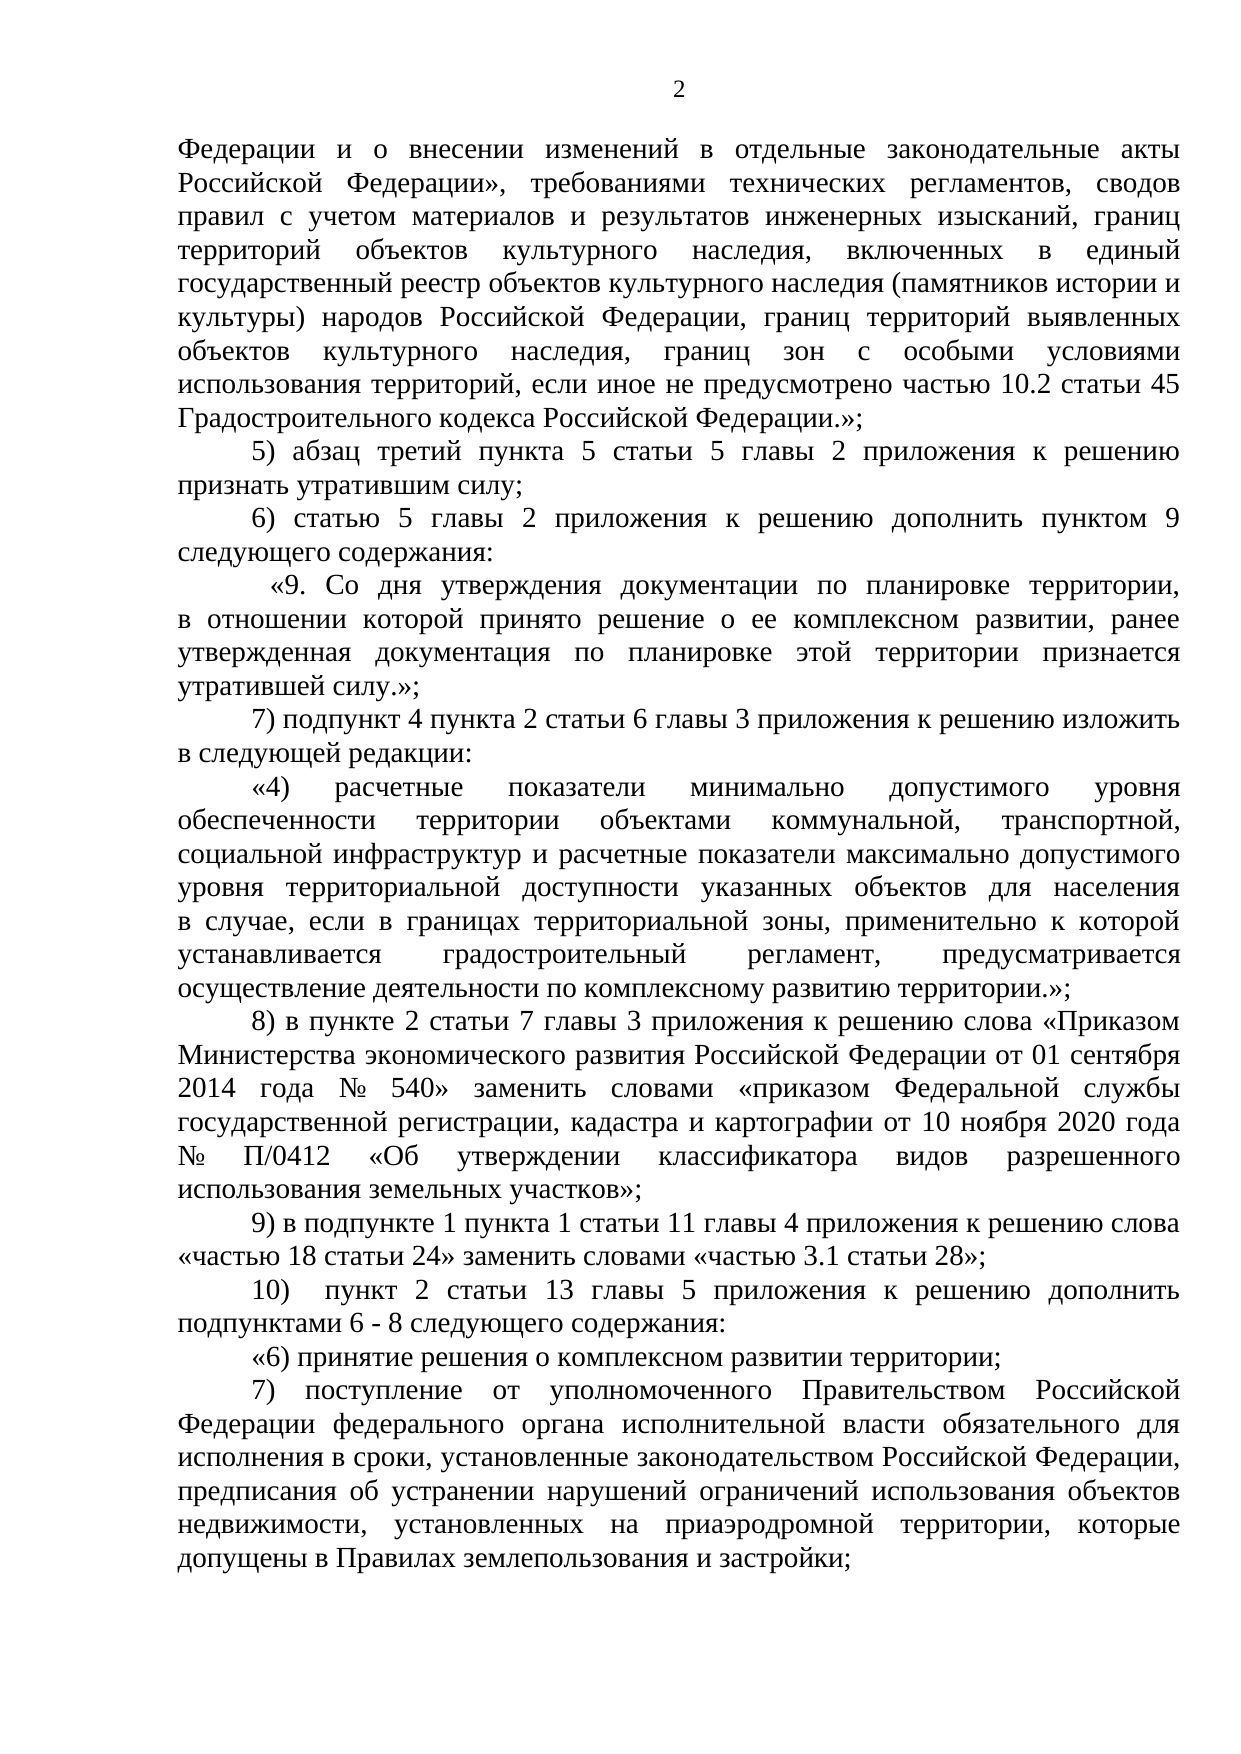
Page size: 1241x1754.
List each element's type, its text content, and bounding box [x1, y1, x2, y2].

text «9. Со дня утверждения документации по планировке территории, в отношении которой принято решение о ее комплексном развитии, ранее утвержденная документация по планировке этой территории признается утратившей силу.»; [177, 567, 1181, 702]
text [177, 131, 1181, 433]
text 7) поступление от уполномоченного Правительством Российской Федерации федерального органа исполнительной власти обязательного для исполнения в сроки, установленные законодательством Российской Федерации, предписания об устранении нарушений ограничений использования объектов недвижимости, установленных на приаэродромной территории, которые допущены в Правилах землепользования и застройки; [177, 1372, 1181, 1574]
text 5) абзац третий пункта 5 статьи 5 главы 2 приложения к решению признать утратившим силу; [177, 433, 1181, 500]
text 7) подпункт 4 пункта 2 статьи 6 главы 3 приложения к решению изложить в следующей редакции: [177, 702, 1181, 769]
text 8) в пункте 2 статьи 7 главы 3 приложения к решению слова «Приказом Министерства экономического развития Российской Федерации от 01 сентября 2014 года № 540» заменить словами «приказом Федеральной службы государственной регистрации, кадастра и картографии от 10 ноября 2020 года № П/0412 «Об утверждении классификатора видов разрешенного использования земельных участков»; [177, 1003, 1181, 1205]
text 10) пункт 2 статьи 13 главы 5 приложения к решению дополнить подпунктами 6 - 8 следующего содержания: [177, 1272, 1181, 1339]
text «4) расчетные показатели минимально допустимого уровня обеспеченности территории объектами коммунальной, транспортной, социальной инфраструктур и расчетные показатели максимально допустимого уровня территориальной доступности указанных объектов для населения в случае, если в границах территориальной зоны, применительно к которой устанавливается градостроительный регламент, предусматривается осуществление деятельности по комплексному развитию территории.»; [177, 769, 1181, 1003]
text 6) статью 5 главы 2 приложения к решению дополнить пунктом 9 следующего содержания: [177, 500, 1181, 567]
text 9) в подпункте 1 пункта 1 статьи 11 главы 4 приложения к решению слова «частью 18 статьи 24» заменить словами «частью 3.1 статьи 28»; [177, 1205, 1181, 1272]
text «6) принятие решения о комплексном развитии территории; [177, 1339, 1181, 1372]
